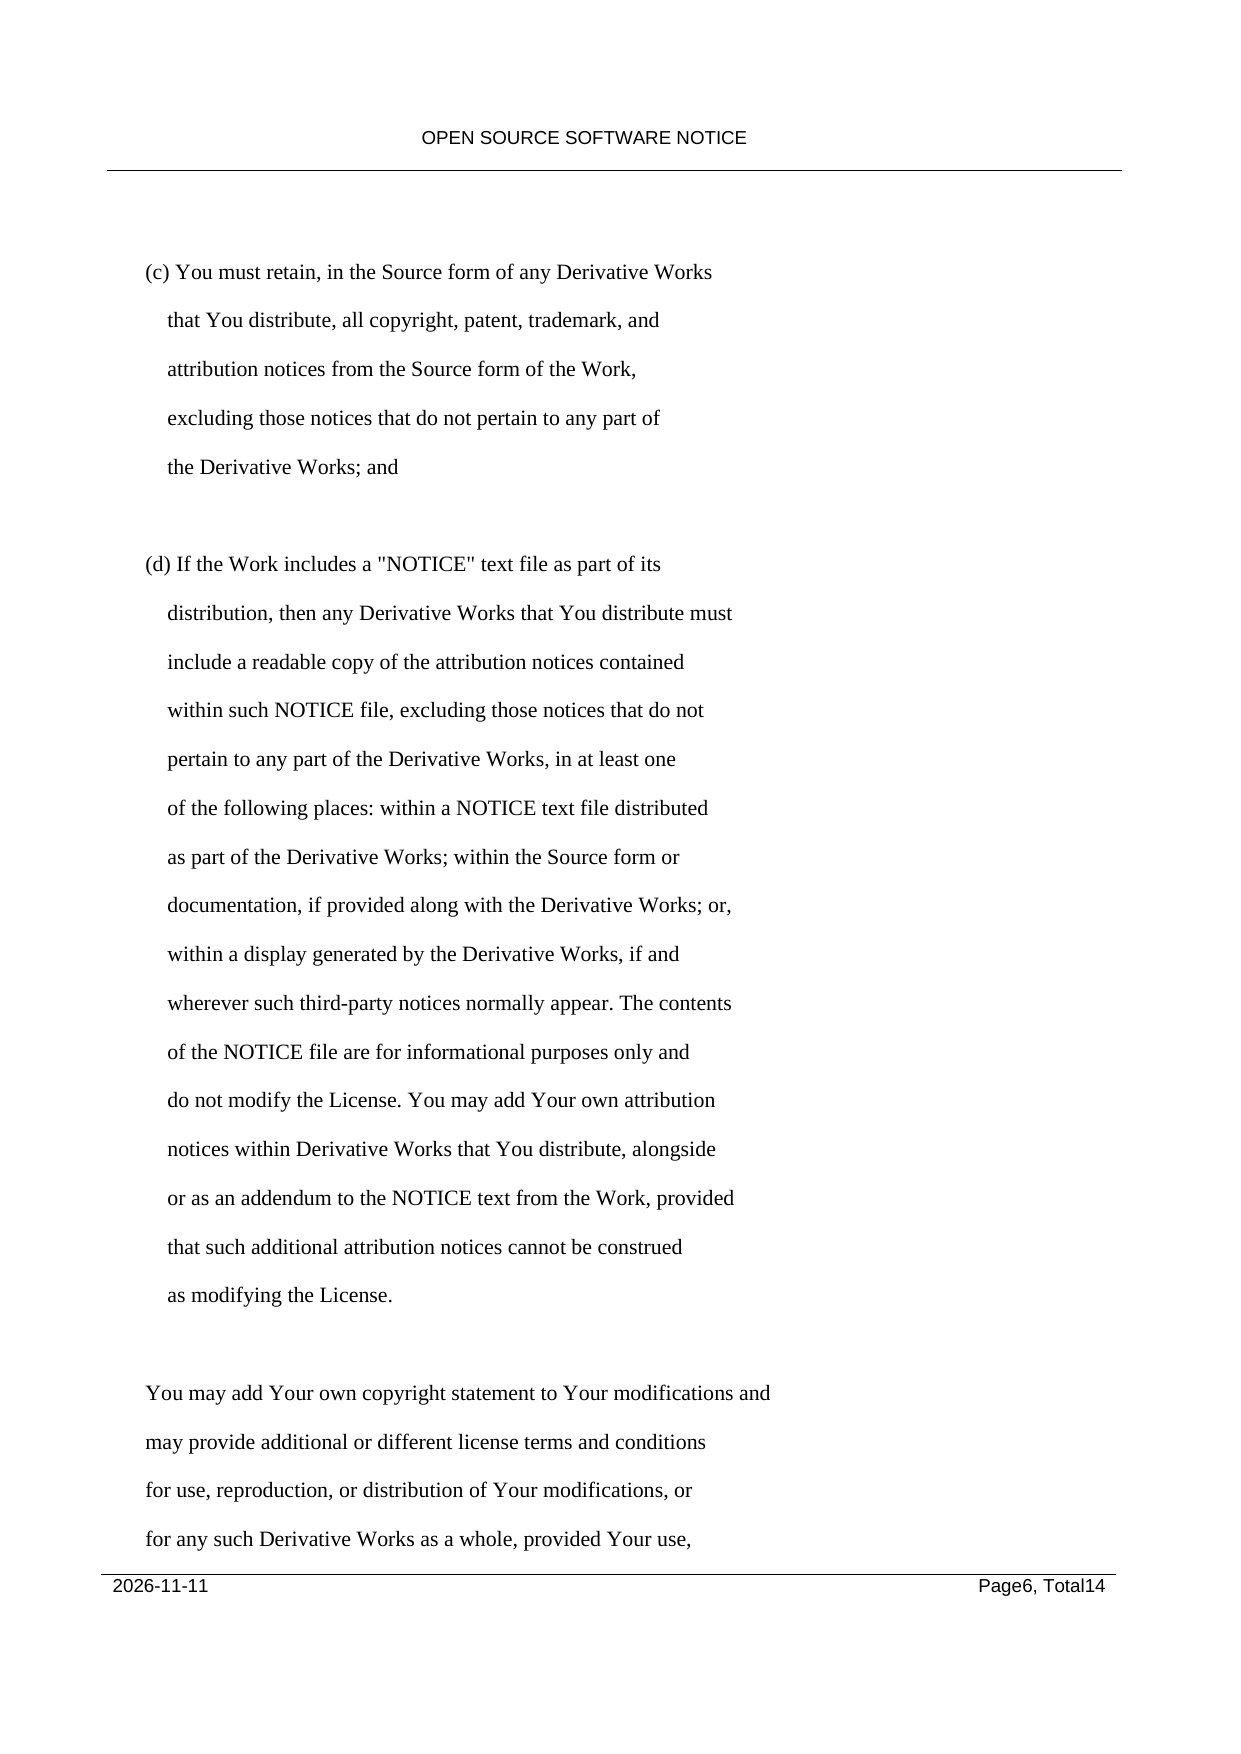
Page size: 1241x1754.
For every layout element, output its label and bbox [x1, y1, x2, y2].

text [112, 206, 1128, 1555]
